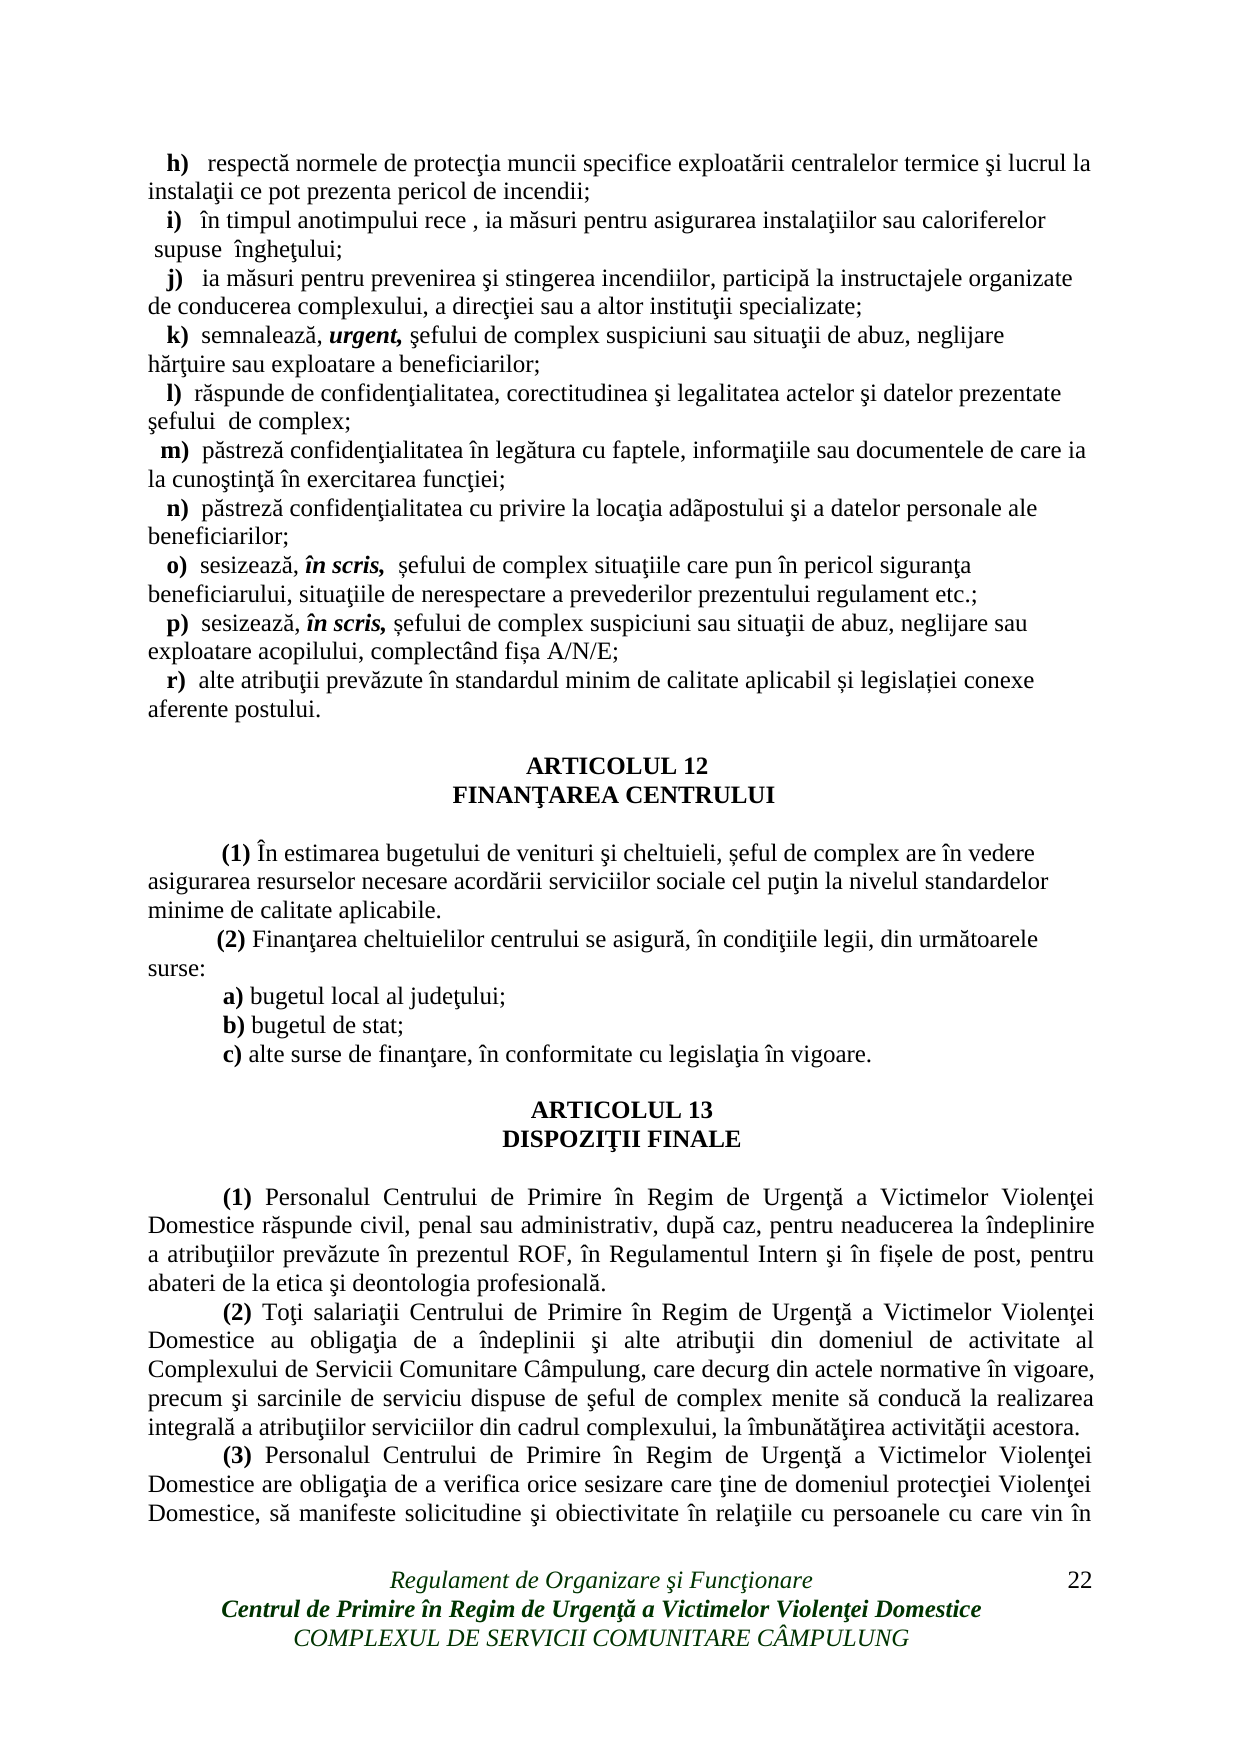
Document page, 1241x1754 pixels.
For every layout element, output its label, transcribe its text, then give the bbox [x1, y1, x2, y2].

text ARTICOLUL 13 [148, 1096, 1096, 1124]
text b) bugetul de stat; [148, 1010, 1093, 1039]
list p) sesizează, în scris, șefului de complex suspiciuni sau situaţii de abuz, neglijare sau exploatare acopilului, complectând fișa A/N/E; [148, 608, 1093, 665]
text (1) În estimarea bugetului de venituri şi cheltuieli, șeful de complex are în vedere asigurarea resurselor necesare acordării serviciilor sociale cel puţin la nivelul standardelor minime de calitate aplicabile. [148, 838, 1093, 924]
text ARTICOLUL 12 FINANŢAREA CENTRULUI [148, 751, 1093, 809]
text supuse îngheţului; [148, 234, 1093, 263]
list şefului de complex; [148, 406, 1093, 435]
list m) păstreză confidenţialitatea în legătura cu faptele, informaţiile sau documentele de care ia la cunoştinţă în exercitarea funcţiei; [148, 435, 1093, 493]
text k) semnalează, urgent, şefului de complex suspiciuni sau situaţii de abuz, neglijare [148, 320, 1093, 349]
list l) răspunde de confidenţialitatea, corectitudinea şi legalitatea actelor şi datelor prezentate [148, 378, 1093, 406]
text h) respectă normele de protecţia muncii specifice exploatării centralelor termice şi lucrul la instalaţii ce pot prezenta pericol de incendii; [148, 148, 1093, 205]
list o) sesizează, în scris, șefului de complex situaţiile care pun în pericol siguranţa beneficiarului, situaţiile de nerespectare a prevederilor prezentului regulament etc.; [148, 550, 1093, 608]
text (2) Finanţarea cheltuielilor centrului se asigură, în condiţiile legii, din următoarele surse: [148, 924, 1093, 981]
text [148, 1441, 1093, 1527]
text a) bugetul local al judeţului; [148, 981, 1093, 1010]
text (1) Personalul Centrului de Primire în Regim de Urgenţă a Victimelor Violenţei Domestice răspunde civil, penal sau administrativ, după caz, pentru neaducerea la îndeplinire a atribuţiilor prevăzute în prezentul ROF, în Regulamentul Intern şi în fișele de post, pentru abateri de la etica şi deontologia profesională. [148, 1182, 1096, 1297]
text DISPOZIŢII FINALE [148, 1124, 1096, 1153]
list n) păstreză confidenţialitatea cu privire la locaţia adãpostului şi a datelor personale ale beneficiarilor; [148, 493, 1093, 550]
text c) alte surse de finanţare, în conformitate cu legislaţia în vigoare. [148, 1039, 1093, 1068]
text j) ia măsuri pentru prevenirea şi stingerea incendiilor, participă la instructajele organizate de conducerea complexului, a direcţiei sau a altor instituţii specializate; [148, 263, 1093, 320]
list r) alte atribuţii prevăzute în standardul minim de calitate aplicabil și legislației conexe aferente postului. [148, 665, 1093, 723]
text (2) Toţi salariaţii Centrului de Primire în Regim de Urgenţă a Victimelor Violenţei Domestice au obligaţia de a îndeplinii şi alte atribuţii din domeniul de activitate al Complexului de Servicii Comunitare Câmpulung, care decurg din actele normative în vigoare, precum şi sarcinile de serviciu dispuse de şeful de complex menite să conducă la realizarea integrală a atribuţiilor serviciilor din cadrul complexului, la îmbunătăţirea activităţii acestora. [148, 1297, 1096, 1441]
text i) în timpul anotimpului rece , ia măsuri pentru asigurarea instalaţiilor sau caloriferelor [166, 205, 1093, 234]
list hărţuire sau exploatare a beneficiarilor; [148, 349, 1093, 378]
